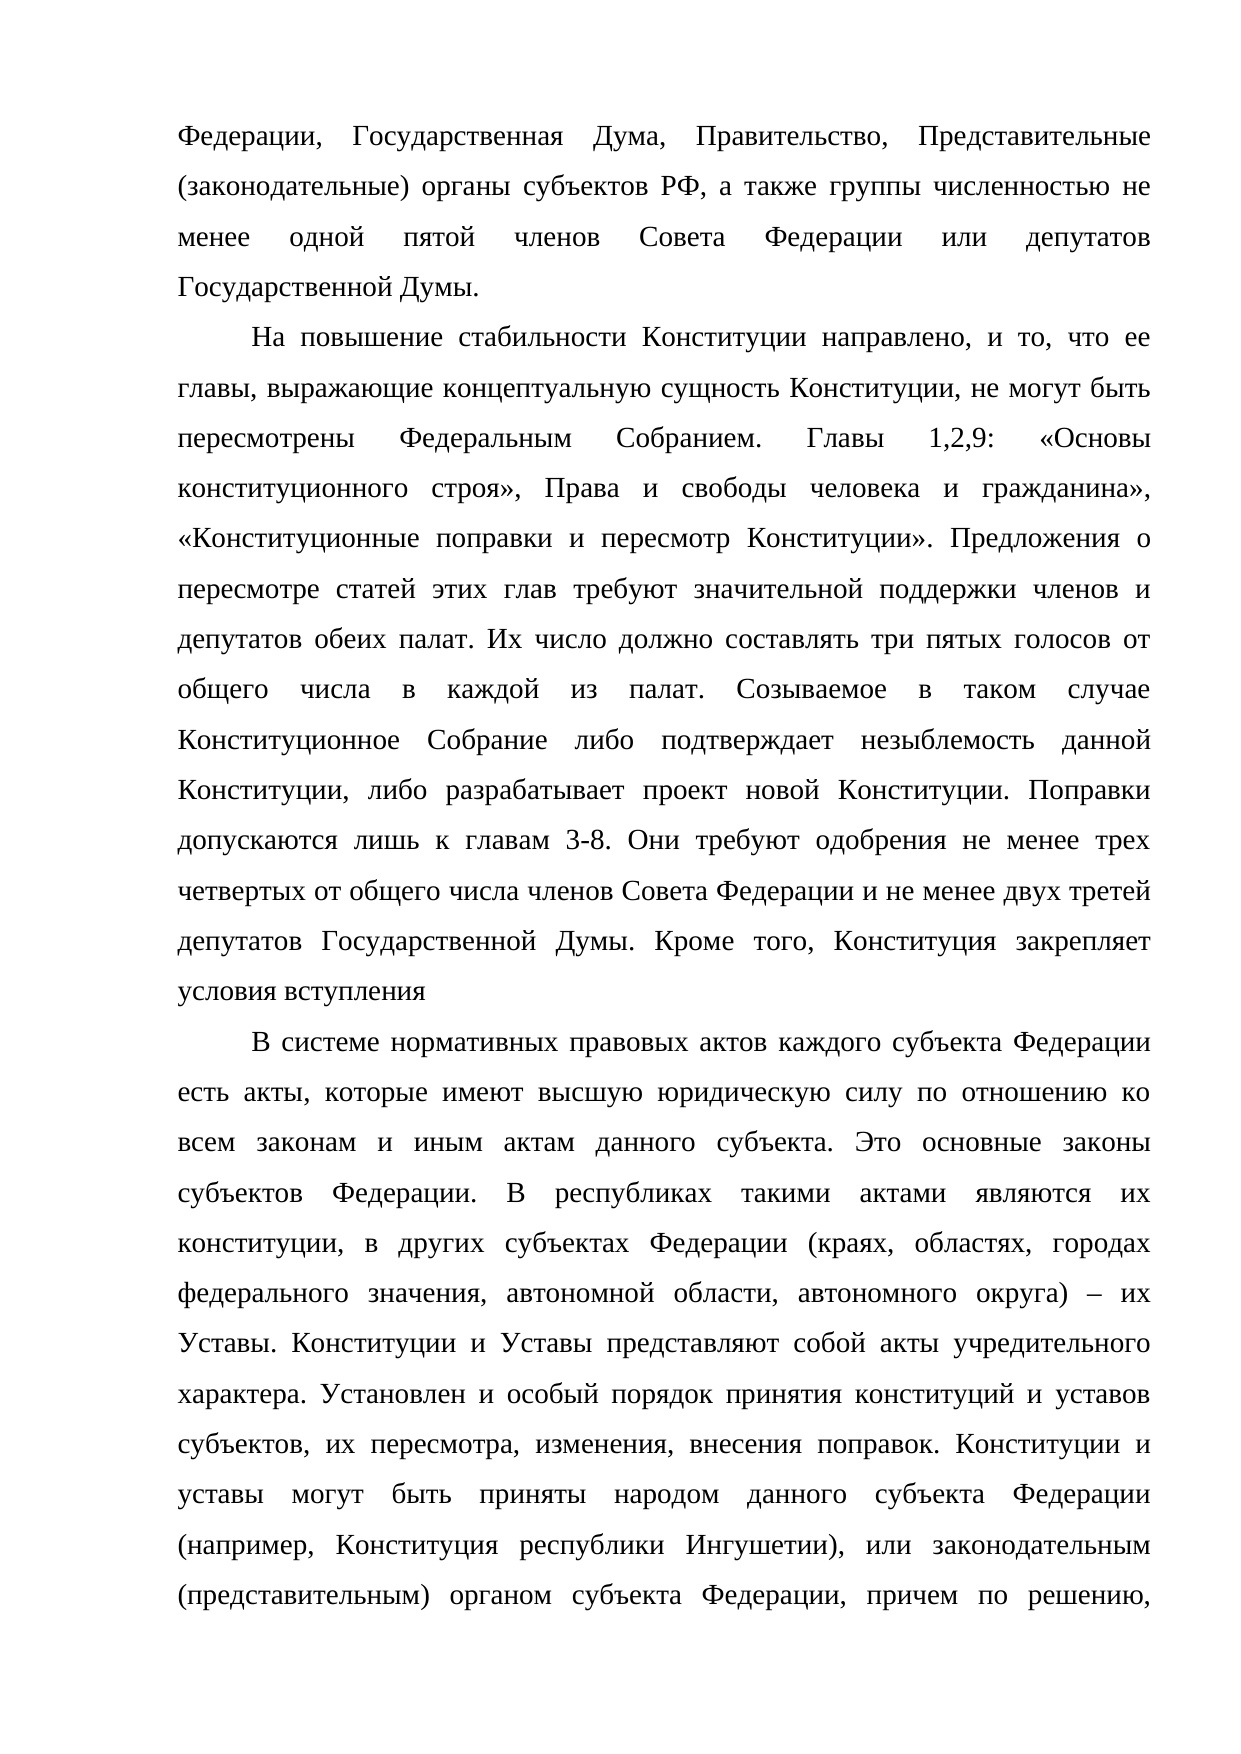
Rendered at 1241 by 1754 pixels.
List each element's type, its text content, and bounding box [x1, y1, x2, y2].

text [177, 1024, 1152, 1611]
text На повышение стабильности Конституции направлено, и то, что ее главы, выражающие концептуальную сущность Конституции, не могут быть пересмотрены Федеральным Собранием. Главы 1,2,9: «Основы конституционного строя», Права и свободы человека и гражданина», «Конституционные поправки и пересмотр Конституции». Предложения о пересмотре статей этих глав требуют значительной поддержки членов и депутатов обеих палат. Их число должно составлять три пятых голосов от общего числа в каждой из палат. Созываемое в таком случае Конституционное Собрание либо подтверждает незыблемость данной Конституции, либо разрабатывает проект новой Конституции. Поправки допускаются лишь к главам 3-8. Они требуют одобрения не менее трех четвертых от общего числа членов Совета Федерации и не менее двух третей депутатов Государственной Думы. Кроме того, Конституция закрепляет условия вступления [177, 319, 1152, 1007]
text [177, 118, 1152, 303]
